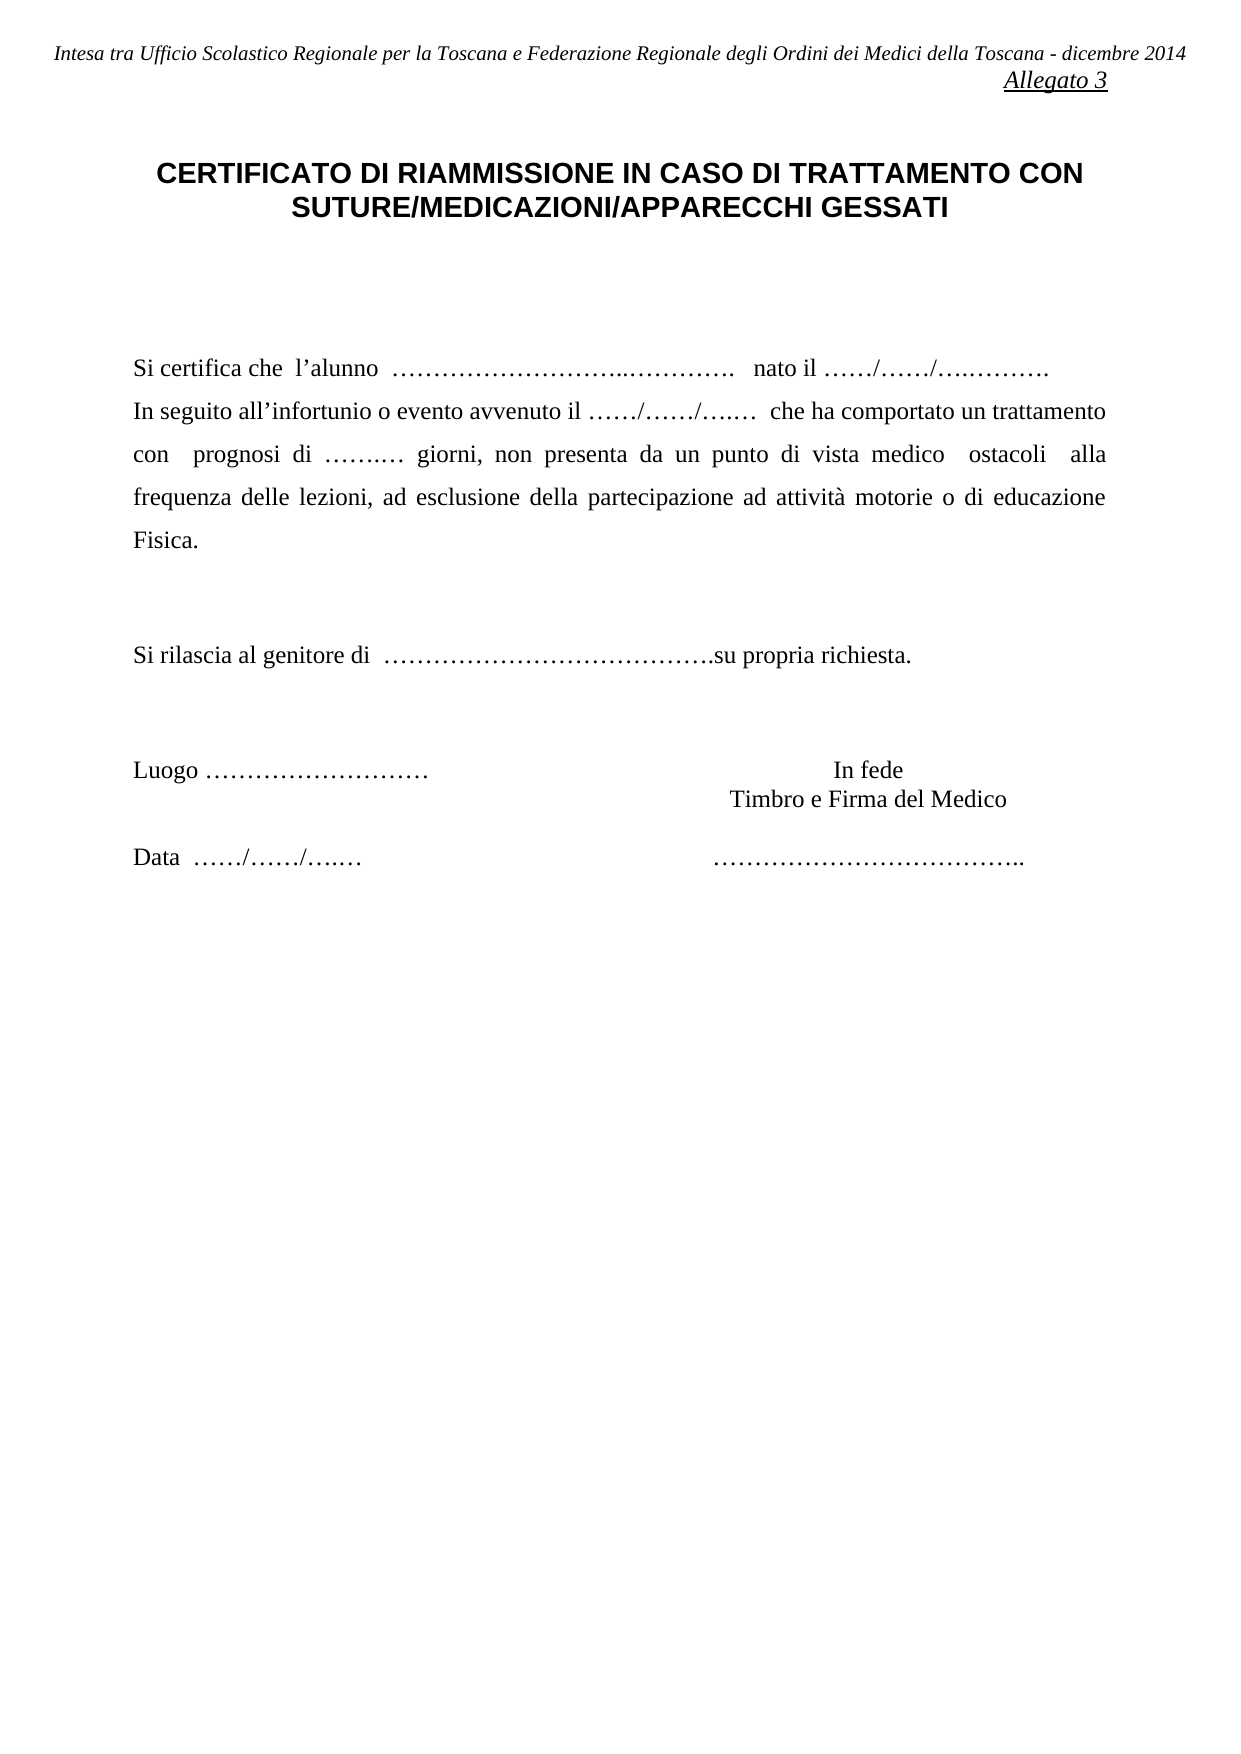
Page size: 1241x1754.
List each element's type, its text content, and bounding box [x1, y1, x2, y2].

text In seguito all’infortunio o evento avvenuto il ……/……/….… che ha comportato un trattamento con prognosi di …….… giorni, non presenta da un punto di vista medico ostacoli alla frequenza delle lezioni, ad esclusione della partecipazione ad attività motorie o di educazione Fisica. [133, 396, 1107, 554]
text Si certifica che l’alunno ………………………..…………. nato il ……/……/….………. [133, 353, 1107, 382]
table_cell ……………………………….. [618, 842, 1118, 870]
table_header Luogo ……………………… [122, 755, 618, 842]
table_cell Data ……/……/….… [122, 842, 618, 870]
text certificato di Riammissione in caso di trattamento con suture/medicazioni/apparecchi gessati [133, 156, 1107, 223]
text Si rilascia al genitore di ………………………………….su propria richiesta. [133, 640, 1107, 669]
table_header In fede Timbro e Firma del Medico [618, 755, 1118, 842]
text Allegato 3 [133, 65, 1107, 94]
